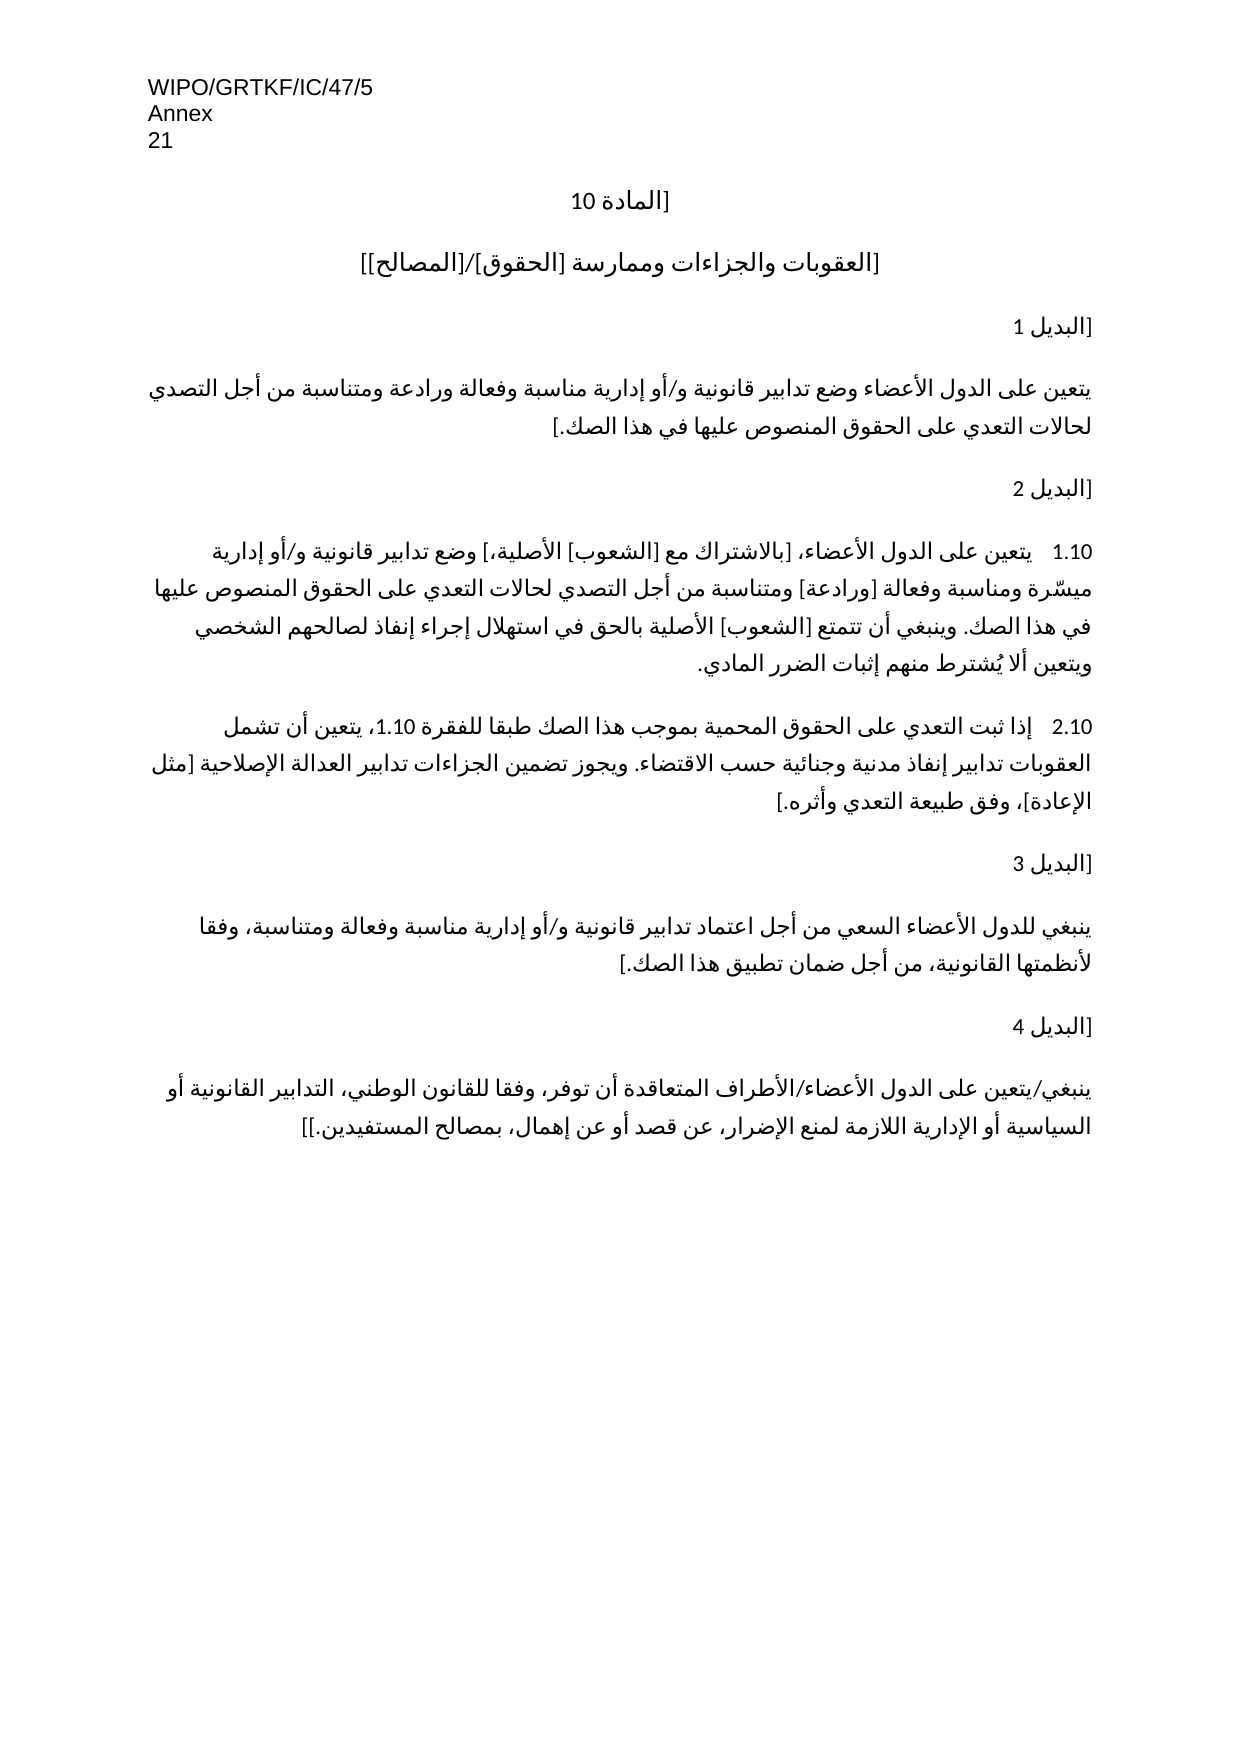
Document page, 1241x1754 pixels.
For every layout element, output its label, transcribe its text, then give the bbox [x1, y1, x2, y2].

text ينبغي للدول الأعضاء السعي من أجل اعتماد تدابير قانونية و/أو إدارية مناسبة وفعالة ومتناسبة، وفقا لأنظمتها القانونية، من أجل ضمان تطبيق هذا الصك.] [148, 904, 1092, 979]
text ينبغي/يتعين على الدول الأعضاء/الأطراف المتعاقدة أن توفر، وفقا للقانون الوطني، التدابير القانونية أو السياسية أو الإدارية اللازمة لمنع الإضرار، عن قصد أو عن إهمال، بمصالح المستفيدين.]] [148, 1067, 1092, 1142]
text [البديل 4 [148, 1004, 1092, 1042]
text [المادة 10 [148, 179, 1092, 217]
text 2.10 إذا ثبت التعدي على الحقوق المحمية بموجب هذا الصك طبقا للفقرة 1.10، يتعين أن تشمل العقوبات تدابير إنفاذ مدنية وجنائية حسب الاقتضاء. ويجوز تضمين الجزاءات تدابير العدالة الإصلاحية [مثل الإعادة]، وفق طبيعة التعدي وأثره.] [148, 704, 1092, 817]
text 1.10 يتعين على الدول الأعضاء، [بالاشتراك مع [الشعوب] الأصلية،] وضع تدابير قانونية و/أو إدارية ميسّرة ومناسبة وفعالة [ورادعة] ومتناسبة من أجل التصدي لحالات التعدي على الحقوق المنصوص عليها في هذا الصك. وينبغي أن تتمتع [الشعوب] الأصلية بالحق في استهلال إجراء إنفاذ لصالحهم الشخصي ويتعين ألا يُشترط منهم إثبات الضرر المادي. [148, 529, 1092, 679]
text [البديل 1 [148, 304, 1092, 342]
text [البديل 3 [148, 842, 1092, 879]
text [العقوبات والجزاءات وممارسة [الحقوق]/[المصالح]] [148, 242, 1092, 279]
text [البديل 2 [148, 467, 1092, 504]
text يتعين على الدول الأعضاء وضع تدابير قانونية و/أو إدارية مناسبة وفعالة ورادعة ومتناسبة من أجل التصدي لحالات التعدي على الحقوق المنصوص عليها في هذا الصك.] [148, 367, 1092, 442]
